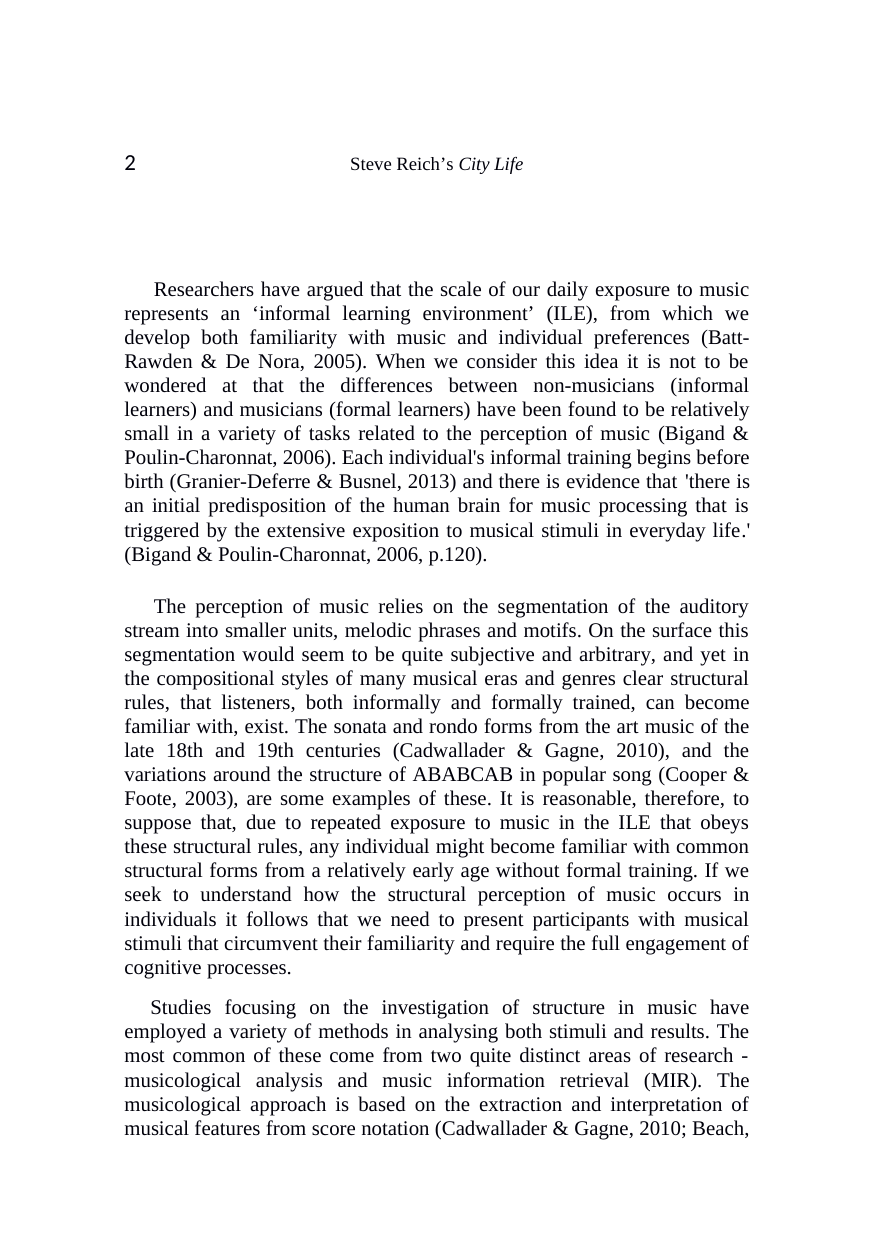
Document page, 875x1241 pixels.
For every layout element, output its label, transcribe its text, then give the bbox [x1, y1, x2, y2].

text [124, 995, 750, 1140]
text Researchers have argued that the scale of our daily exposure to music represents an ‘informal learning environment’ (ILE), from which we develop both familiarity with music and individual preferences (Batt-Rawden & De Nora, 2005). When we consider this idea it is not to be wondered at that the differences between non-musicians (informal learners) and musicians (formal learners) have been found to be relatively small in a variety of tasks related to the perception of music (Bigand & Poulin-Charonnat, 2006). Each individual's informal training begins before birth (Granier-Deferre & Busnel, 2013) and there is evidence that 'there is an initial predisposition of the human brain for music processing that is triggered by the extensive exposition to musical stimuli in everyday life.' (Bigand & Poulin-Charonnat, 2006, p.120). [124, 277, 750, 566]
text The perception of music relies on the segmentation of the auditory stream into smaller units, melodic phrases and motifs. On the surface this segmentation would seem to be quite subjective and arbitrary, and yet in the compositional styles of many musical eras and genres clear structural rules, that listeners, both informally and formally trained, can become familiar with, exist. The sonata and rondo forms from the art music of the late 18th and 19th centuries (Cadwallader & Gagne, 2010), and the variations around the structure of ABABCAB in popular song (Cooper & Foote, 2003), are some examples of these. It is reasonable, therefore, to suppose that, due to repeated exposure to music in the ILE that obeys these structural rules, any individual might become familiar with common structural forms from a relatively early age without formal training. If we seek to understand how the structural perception of music occurs in individuals it follows that we need to present participants with musical stimuli that circumvent their familiarity and require the full engagement of cognitive processes. [124, 594, 750, 979]
